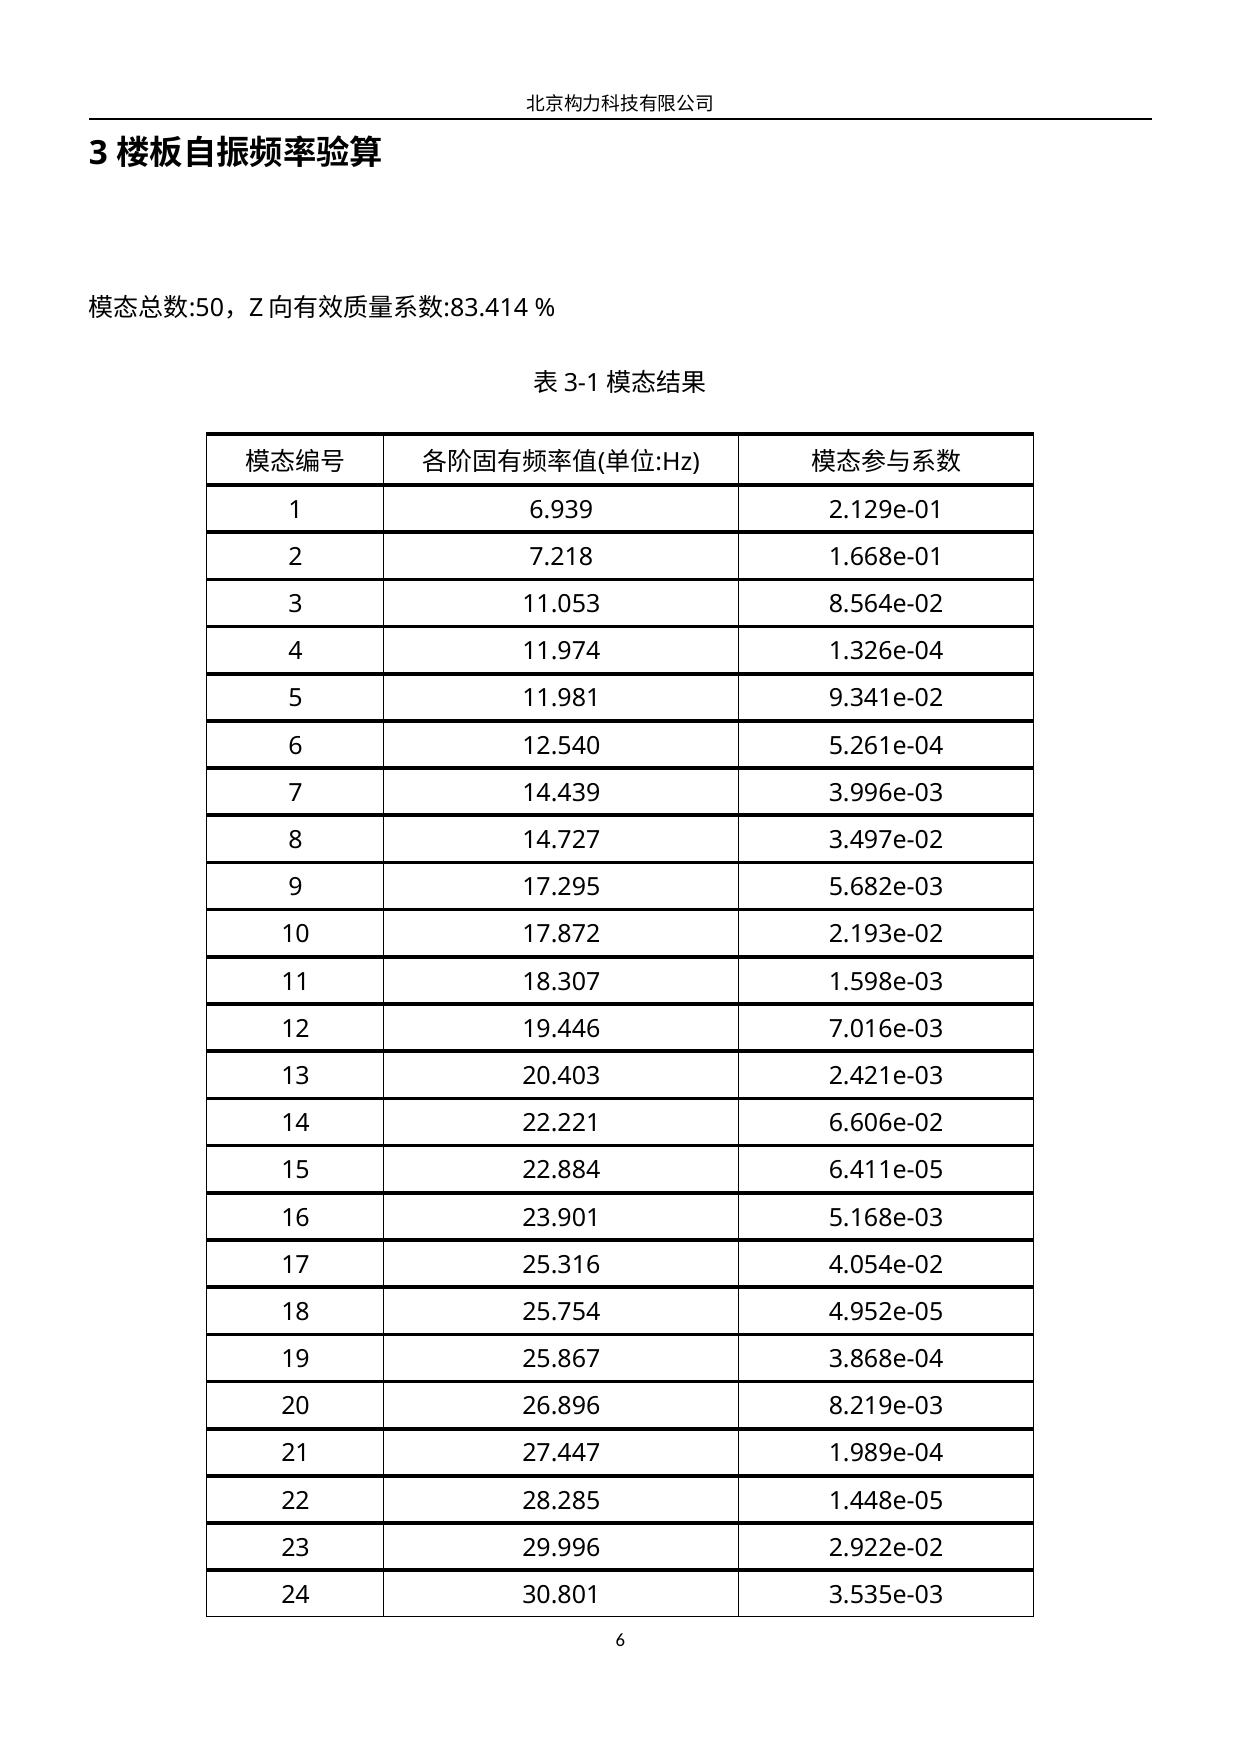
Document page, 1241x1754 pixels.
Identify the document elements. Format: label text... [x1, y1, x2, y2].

table_cell 9.341e-02 [739, 676, 1033, 719]
table_cell 28.285 [384, 1478, 738, 1521]
table_cell 4 [207, 628, 383, 672]
table_cell 14.439 [384, 770, 738, 813]
table_cell 27.447 [384, 1431, 738, 1474]
table_cell 7 [207, 770, 383, 813]
table_cell 14.727 [384, 817, 738, 861]
table_cell 17.295 [384, 864, 738, 908]
table_cell 3.535e-03 [739, 1572, 1033, 1616]
table_cell 11.981 [384, 676, 738, 719]
table_cell 18 [207, 1289, 383, 1332]
table_cell 4.952e-05 [739, 1289, 1033, 1332]
table_cell 6.411e-05 [739, 1147, 1033, 1191]
table_cell 11.974 [384, 628, 738, 672]
table_cell 25.867 [384, 1336, 738, 1379]
table_cell 2.421e-03 [739, 1053, 1033, 1096]
table_cell 17 [207, 1242, 383, 1285]
text 表3-1 模态结果 [88, 357, 1152, 404]
table_cell 19 [207, 1336, 383, 1379]
table_cell 2 [207, 534, 383, 577]
table_header 模态参与系数 [739, 436, 1033, 483]
table_cell 22.221 [384, 1100, 738, 1144]
table_cell 6.939 [384, 487, 738, 530]
table_cell 1 [207, 487, 383, 530]
table_cell 22.884 [384, 1147, 738, 1191]
table_cell 2.129e-01 [739, 487, 1033, 530]
table_cell 20 [207, 1383, 383, 1427]
table_cell 1.989e-04 [739, 1431, 1033, 1474]
table_cell 23 [207, 1525, 383, 1568]
table_cell 6.606e-02 [739, 1100, 1033, 1144]
table_cell 25.754 [384, 1289, 738, 1332]
table_cell 3.868e-04 [739, 1336, 1033, 1379]
table_cell 7.016e-03 [739, 1006, 1033, 1049]
table_cell 13 [207, 1053, 383, 1096]
subtitle 3 楼板自振频率验算 [88, 120, 1152, 179]
table_header 模态编号 [207, 436, 383, 483]
table_cell 17.872 [384, 911, 738, 955]
table_cell 15 [207, 1147, 383, 1191]
table_cell 1.448e-05 [739, 1478, 1033, 1521]
table_cell 29.996 [384, 1525, 738, 1568]
table_cell 3.996e-03 [739, 770, 1033, 813]
table_cell 18.307 [384, 959, 738, 1002]
table_cell 4.054e-02 [739, 1242, 1033, 1285]
table_cell 7.218 [384, 534, 738, 577]
table_cell 9 [207, 864, 383, 908]
table_cell 12.540 [384, 723, 738, 766]
table_cell 5.168e-03 [739, 1195, 1033, 1238]
table_cell 11 [207, 959, 383, 1002]
table_cell 14 [207, 1100, 383, 1144]
table_cell 3.497e-02 [739, 817, 1033, 861]
table_cell 8.564e-02 [739, 581, 1033, 624]
table_cell 1.326e-04 [739, 628, 1033, 672]
table_cell 25.316 [384, 1242, 738, 1285]
table_cell 2.193e-02 [739, 911, 1033, 955]
table_cell 6 [207, 723, 383, 766]
table_cell 26.896 [384, 1383, 738, 1427]
table_cell 11.053 [384, 581, 738, 624]
table_cell 12 [207, 1006, 383, 1049]
table_cell 2.922e-02 [739, 1525, 1033, 1568]
text 模态总数:50，Z向有效质量系数:83.414 % [88, 282, 1152, 329]
table_cell 20.403 [384, 1053, 738, 1096]
table_cell 24 [207, 1572, 383, 1616]
table_cell 1.598e-03 [739, 959, 1033, 1002]
table_cell 21 [207, 1431, 383, 1474]
table_cell 5 [207, 676, 383, 719]
table_cell 5.682e-03 [739, 864, 1033, 908]
table_cell 5.261e-04 [739, 723, 1033, 766]
table_cell 23.901 [384, 1195, 738, 1238]
table_cell 8 [207, 817, 383, 861]
table_cell 8.219e-03 [739, 1383, 1033, 1427]
table_cell 10 [207, 911, 383, 955]
table_cell 22 [207, 1478, 383, 1521]
table_cell 16 [207, 1195, 383, 1238]
table_cell 3 [207, 581, 383, 624]
table_cell 1.668e-01 [739, 534, 1033, 577]
table_cell 30.801 [384, 1572, 738, 1616]
table_header 各阶固有频率值(单位:Hz) [384, 436, 738, 483]
table_cell 19.446 [384, 1006, 738, 1049]
